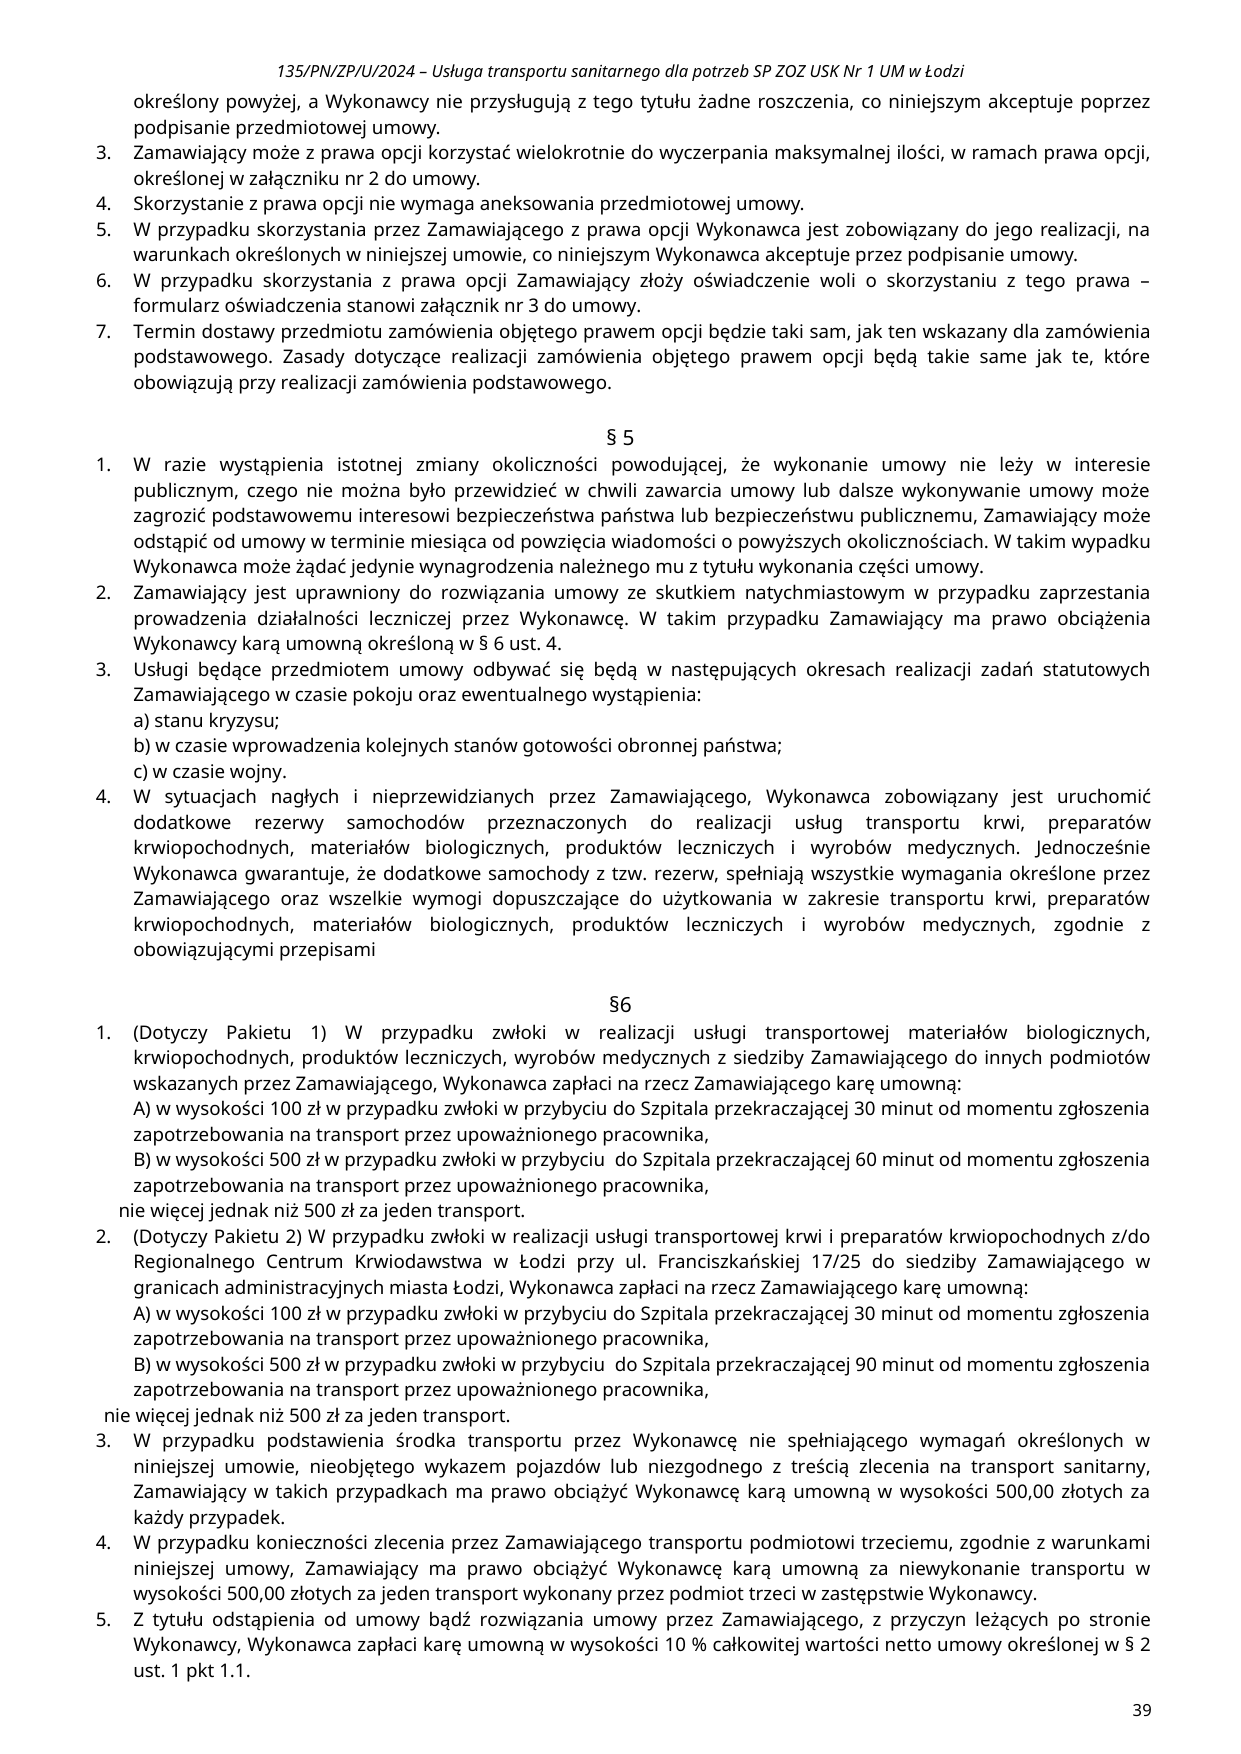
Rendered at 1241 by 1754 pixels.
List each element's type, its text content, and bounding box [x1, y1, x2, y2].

list W sytuacjach nagłych i nieprzewidzianych przez Zamawiającego, Wykonawca zobowiązany jest uruchomić dodatkowe rezerwy samochodów przeznaczonych do realizacji usług transportu krwi, preparatów krwiopochodnych, materiałów biologicznych, produktów leczniczych i wyrobów medycznych. Jednocześnie Wykonawca gwarantuje, że dodatkowe samochody z tzw. rezerw, spełniają wszystkie wymagania określone przez Zamawiającego oraz wszelkie wymogi dopuszczające do użytkowania w zakresie transportu krwi, preparatów krwiopochodnych, materiałów biologicznych, produktów leczniczych i wyrobów medycznych, zgodnie z obowiązującymi przepisami [96, 783, 1152, 962]
list Termin dostawy przedmiotu zamówienia objętego prawem opcji będzie taki sam, jak ten wskazany dla zamówienia podstawowego. Zasady dotyczące realizacji zamówienia objętego prawem opcji będą takie same jak te, które obowiązują przy realizacji zamówienia podstawowego. [96, 318, 1152, 395]
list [96, 89, 1152, 140]
list W przypadku skorzystania z prawa opcji Zamawiający złoży oświadczenie woli o skorzystaniu z tego prawa – formularz oświadczenia stanowi załącznik nr 3 do umowy. [96, 267, 1152, 318]
list Z tytułu odstąpienia od umowy bądź rozwiązania umowy przez Zamawiającego, z przyczyn leżących po stronie Wykonawcy, Wykonawca zapłaci karę umowną w wysokości 10 % całkowitej wartości netto umowy określonej w § 2 ust. 1 pkt 1.1. [96, 1606, 1152, 1683]
text § 5 [89, 423, 1152, 452]
text a) stanu kryzysu; [133, 707, 1152, 732]
text B) w wysokości 500 zł w przypadku zwłoki w przybyciu do Szpitala przekraczającej 90 minut od momentu zgłoszenia zapotrzebowania na transport przez upoważnionego pracownika, [133, 1351, 1152, 1402]
text b) w czasie wprowadzenia kolejnych stanów gotowości obronnej państwa; [133, 732, 1152, 758]
text §6 [89, 991, 1152, 1019]
text c) w czasie wojny. [133, 758, 1152, 783]
list Usługi będące przedmiotem umowy odbywać się będą w następujących okresach realizacji zadań statutowych Zamawiającego w czasie pokoju oraz ewentualnego wystąpienia: [96, 656, 1152, 707]
text nie więcej jednak niż 500 zł za jeden transport. [96, 1198, 1152, 1223]
list Zamawiający jest uprawniony do rozwiązania umowy ze skutkiem natychmiastowym w przypadku zaprzestania prowadzenia działalności leczniczej przez Wykonawcę. W takim przypadku Zamawiający ma prawo obciążenia Wykonawcy karą umowną określoną w § 6 ust. 4. [96, 579, 1152, 656]
text A) w wysokości 100 zł w przypadku zwłoki w przybyciu do Szpitala przekraczającej 30 minut od momentu zgłoszenia zapotrzebowania na transport przez upoważnionego pracownika, [133, 1096, 1152, 1147]
list Zamawiający może z prawa opcji korzystać wielokrotnie do wyczerpania maksymalnej ilości, w ramach prawa opcji, określonej w załączniku nr 2 do umowy. [96, 140, 1152, 191]
list W przypadku skorzystania przez Zamawiającego z prawa opcji Wykonawca jest zobowiązany do jego realizacji, na warunkach określonych w niniejszej umowie, co niniejszym Wykonawca akceptuje przez podpisanie umowy. [96, 216, 1152, 267]
list W razie wystąpienia istotnej zmiany okoliczności powodującej, że wykonanie umowy nie leży w interesie publicznym, czego nie można było przewidzieć w chwili zawarcia umowy lub dalsze wykonywanie umowy może zagrozić podstawowemu interesowi bezpieczeństwa państwa lub bezpieczeństwu publicznemu, Zamawiający może odstąpić od umowy w terminie miesiąca od powzięcia wiadomości o powyższych okolicznościach. W takim wypadku Wykonawca może żądać jedynie wynagrodzenia należnego mu z tytułu wykonania części umowy. [96, 452, 1152, 579]
list Skorzystanie z prawa opcji nie wymaga aneksowania przedmiotowej umowy. [96, 191, 1152, 216]
text nie więcej jednak niż 500 zł za jeden transport. [96, 1402, 1152, 1427]
list (Dotyczy Pakietu 2) W przypadku zwłoki w realizacji usługi transportowej krwi i preparatów krwiopochodnych z/do Regionalnego Centrum Krwiodawstwa w Łodzi przy ul. Franciszkańskiej 17/25 do siedziby Zamawiającego w granicach administracyjnych miasta Łodzi, Wykonawca zapłaci na rzecz Zamawiającego karę umowną: [96, 1223, 1152, 1300]
text B) w wysokości 500 zł w przypadku zwłoki w przybyciu do Szpitala przekraczającej 60 minut od momentu zgłoszenia zapotrzebowania na transport przez upoważnionego pracownika, [133, 1147, 1152, 1198]
text A) w wysokości 100 zł w przypadku zwłoki w przybyciu do Szpitala przekraczającej 30 minut od momentu zgłoszenia zapotrzebowania na transport przez upoważnionego pracownika, [133, 1300, 1152, 1351]
list W przypadku podstawienia środka transportu przez Wykonawcę nie spełniającego wymagań określonych w niniejszej umowie, nieobjętego wykazem pojazdów lub niezgodnego z treścią zlecenia na transport sanitarny, Zamawiający w takich przypadkach ma prawo obciążyć Wykonawcę karą umowną w wysokości 500,00 złotych za każdy przypadek. [96, 1427, 1152, 1529]
list W przypadku konieczności zlecenia przez Zamawiającego transportu podmiotowi trzeciemu, zgodnie z warunkami niniejszej umowy, Zamawiający ma prawo obciążyć Wykonawcę karą umowną za niewykonanie transportu w wysokości 500,00 złotych za jeden transport wykonany przez podmiot trzeci w zastępstwie Wykonawcy. [96, 1529, 1152, 1606]
list (Dotyczy Pakietu 1) W przypadku zwłoki w realizacji usługi transportowej materiałów biologicznych, krwiopochodnych, produktów leczniczych, wyrobów medycznych z siedziby Zamawiającego do innych podmiotów wskazanych przez Zamawiającego, Wykonawca zapłaci na rzecz Zamawiającego karę umowną: [96, 1019, 1152, 1096]
